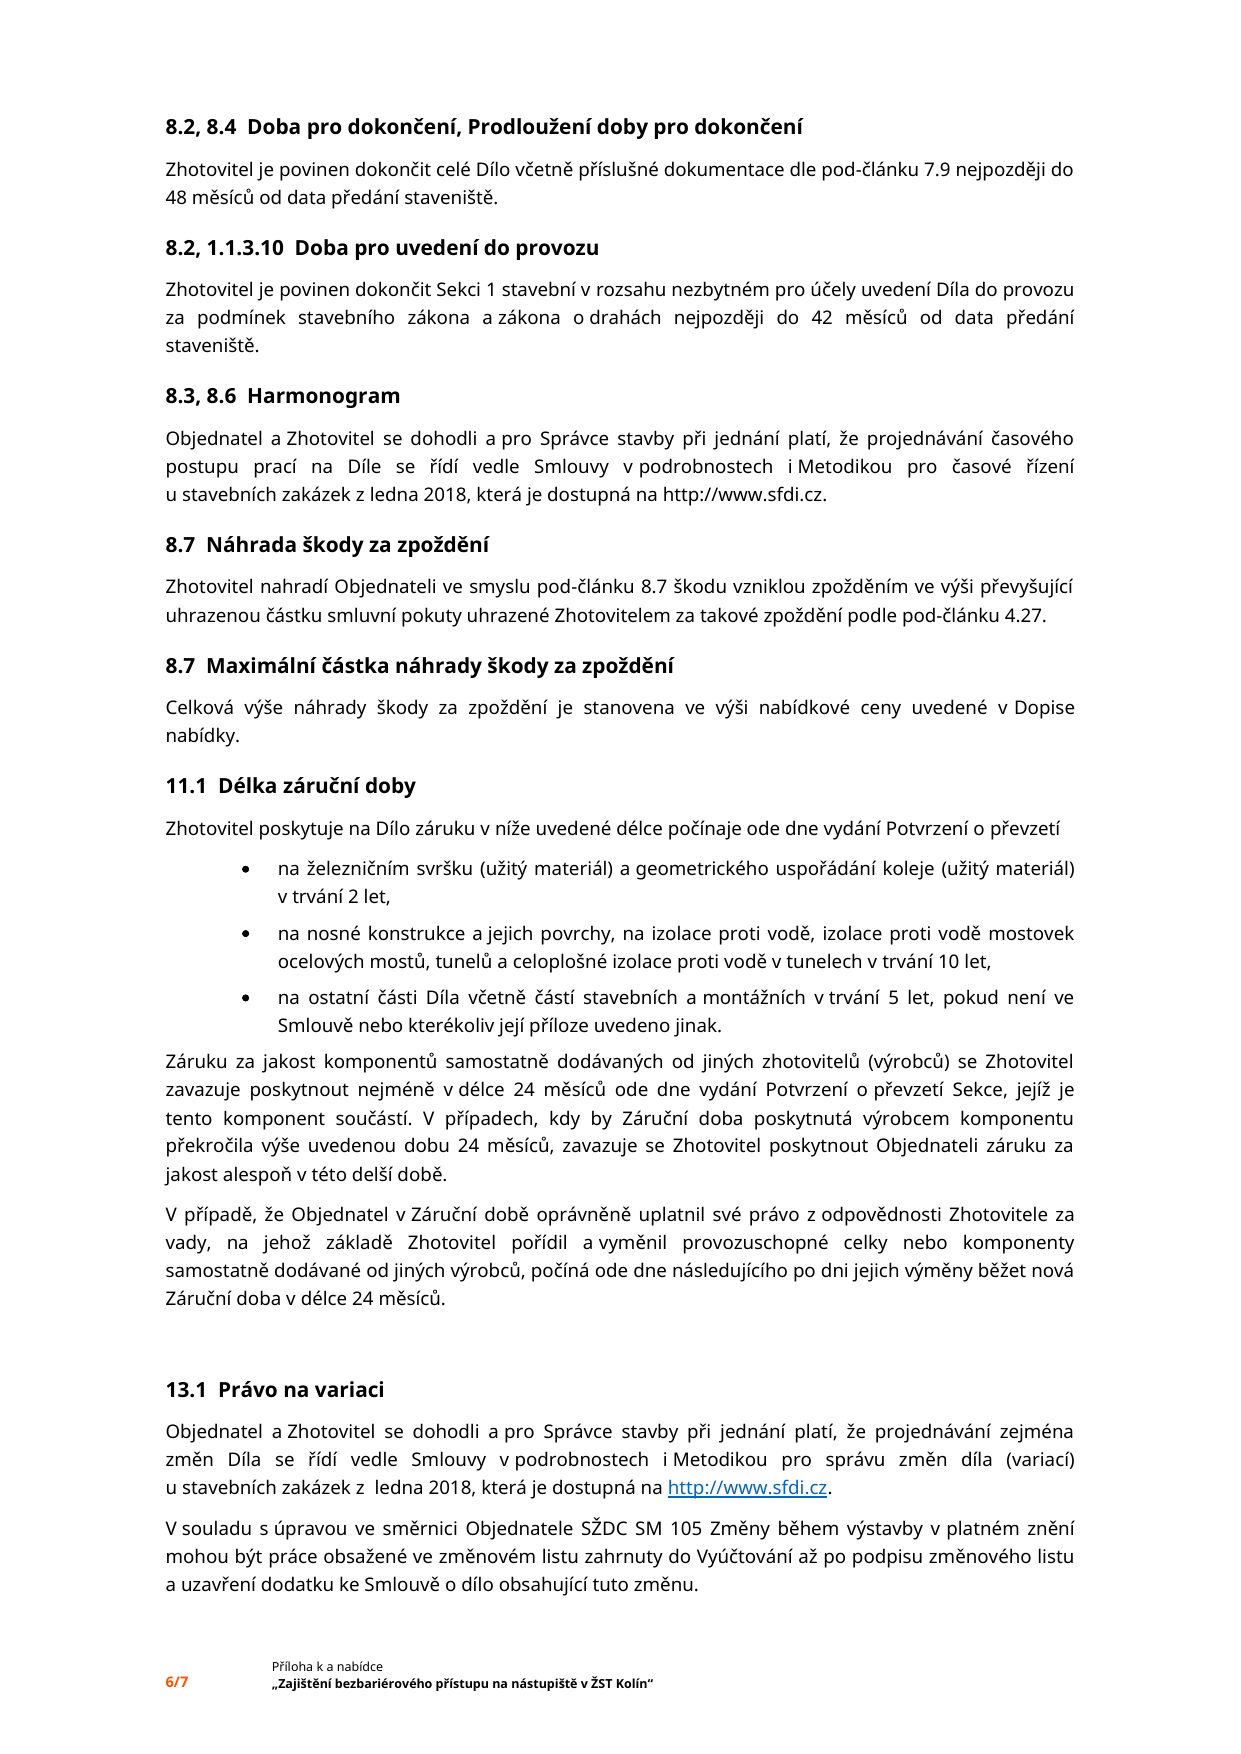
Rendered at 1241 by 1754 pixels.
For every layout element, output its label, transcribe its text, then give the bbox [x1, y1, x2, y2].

text Celková výše náhrady škody za zpoždění je stanovena ve výši nabídkové ceny uvedené v Dopise nabídky. [165, 694, 1075, 748]
text 8.2, 8.4 Doba pro dokončení, Prodloužení doby pro dokončení [165, 112, 1075, 141]
text Záruku za jakost komponentů samostatně dodávaných od jiných zhotovitelů (výrobců) se Zhotovitel zavazuje poskytnout nejméně v délce 24 měsíců ode dne vydání Potvrzení o převzetí Sekce, jejíž je tento komponent součástí. V případech, kdy by Záruční doba poskytnutá výrobcem komponentu překročila výše uvedenou dobu 24 měsíců, zavazuje se Zhotovitel poskytnout Objednateli záruku za jakost alespoň v této delší době. [165, 1049, 1075, 1186]
text na železničním svršku (užitý materiál) a geometrického uspořádání koleje (užitý materiál) v trvání 2 let, [242, 856, 1075, 909]
text V případě, že Objednatel v Záruční době oprávněně uplatnil své právo z odpovědnosti Zhotovitele za vady, na jehož základě Zhotovitel pořídil a vyměnil provozuschopné celky nebo komponenty samostatně dodávané od jiných výrobců, počíná ode dne následujícího po dni jejich výměny běžet nová Záruční doba v délce 24 měsíců. [165, 1201, 1075, 1311]
text 8.7 Maximální částka náhrady škody za zpoždění [165, 651, 1075, 679]
text Zhotovitel je povinen dokončit Sekci 1 stavební v rozsahu nezbytném pro účely uvedení Díla do provozu za podmínek stavebního zákona a zákona o drahách nejpozději do 42 měsíců od data předání staveniště. [165, 277, 1075, 358]
text 11.1 Délka záruční doby [165, 771, 1075, 800]
text 13.1 Právo na variaci [165, 1375, 1075, 1403]
text V souladu s úpravou ve směrnici Objednatele SŽDC SM 105 Změny během výstavby v platném znění mohou být práce obsažené ve změnovém listu zahrnuty do Vyúčtování až po podpisu změnového listu a uzavření dodatku ke Smlouvě o dílo obsahující tuto změnu. [165, 1515, 1075, 1597]
text 8.2, 1.1.3.10 Doba pro uvedení do provozu [165, 233, 1075, 261]
text Objednatel a Zhotovitel se dohodli a pro Správce stavby při jednání platí, že projednávání časového postupu prací na Díle se řídí vedle Smlouvy v podrobnostech i Metodikou pro časové řízení u stavebních zakázek z ledna 2018, která je dostupná na http://www.sfdi.cz. [165, 425, 1075, 507]
text 8.3, 8.6 Harmonogram [165, 381, 1075, 410]
text Zhotovitel poskytuje na Dílo záruku v níže uvedené délce počínaje ode dne vydání Potvrzení o převzetí [165, 815, 1075, 841]
text na nosné konstrukce a jejich povrchy, na izolace proti vodě, izolace proti vodě mostovek ocelových mostů, tunelů a celoplošné izolace proti vodě v tunelech v trvání 10 let, [242, 920, 1075, 973]
text na ostatní části Díla včetně částí stavebních a montážních v trvání 5 let, pokud není ve Smlouvě nebo kterékoliv její příloze uvedeno jinak. [242, 984, 1075, 1038]
text Zhotovitel je povinen dokončit celé Dílo včetně příslušné dokumentace dle pod-článku 7.9 nejpozději do 48 měsíců od data předání staveniště. [165, 156, 1075, 209]
text Objednatel a Zhotovitel se dohodli a pro Správce stavby při jednání platí, že projednávání zejména změn Díla se řídí vedle Smlouvy v podrobnostech i Metodikou pro správu změn díla (variací) u stavebních zakázek z ledna 2018, která je dostupná na http://www.sfdi.cz. [165, 1418, 1075, 1500]
text Zhotovitel nahradí Objednateli ve smyslu pod-článku 8.7 škodu vzniklou zpožděním ve výši převyšující uhrazenou částku smluvní pokuty uhrazené Zhotovitelem za takové zpoždění podle pod-článku 4.27. [165, 574, 1075, 627]
text 8.7 Náhrada škody za zpoždění [165, 530, 1075, 558]
